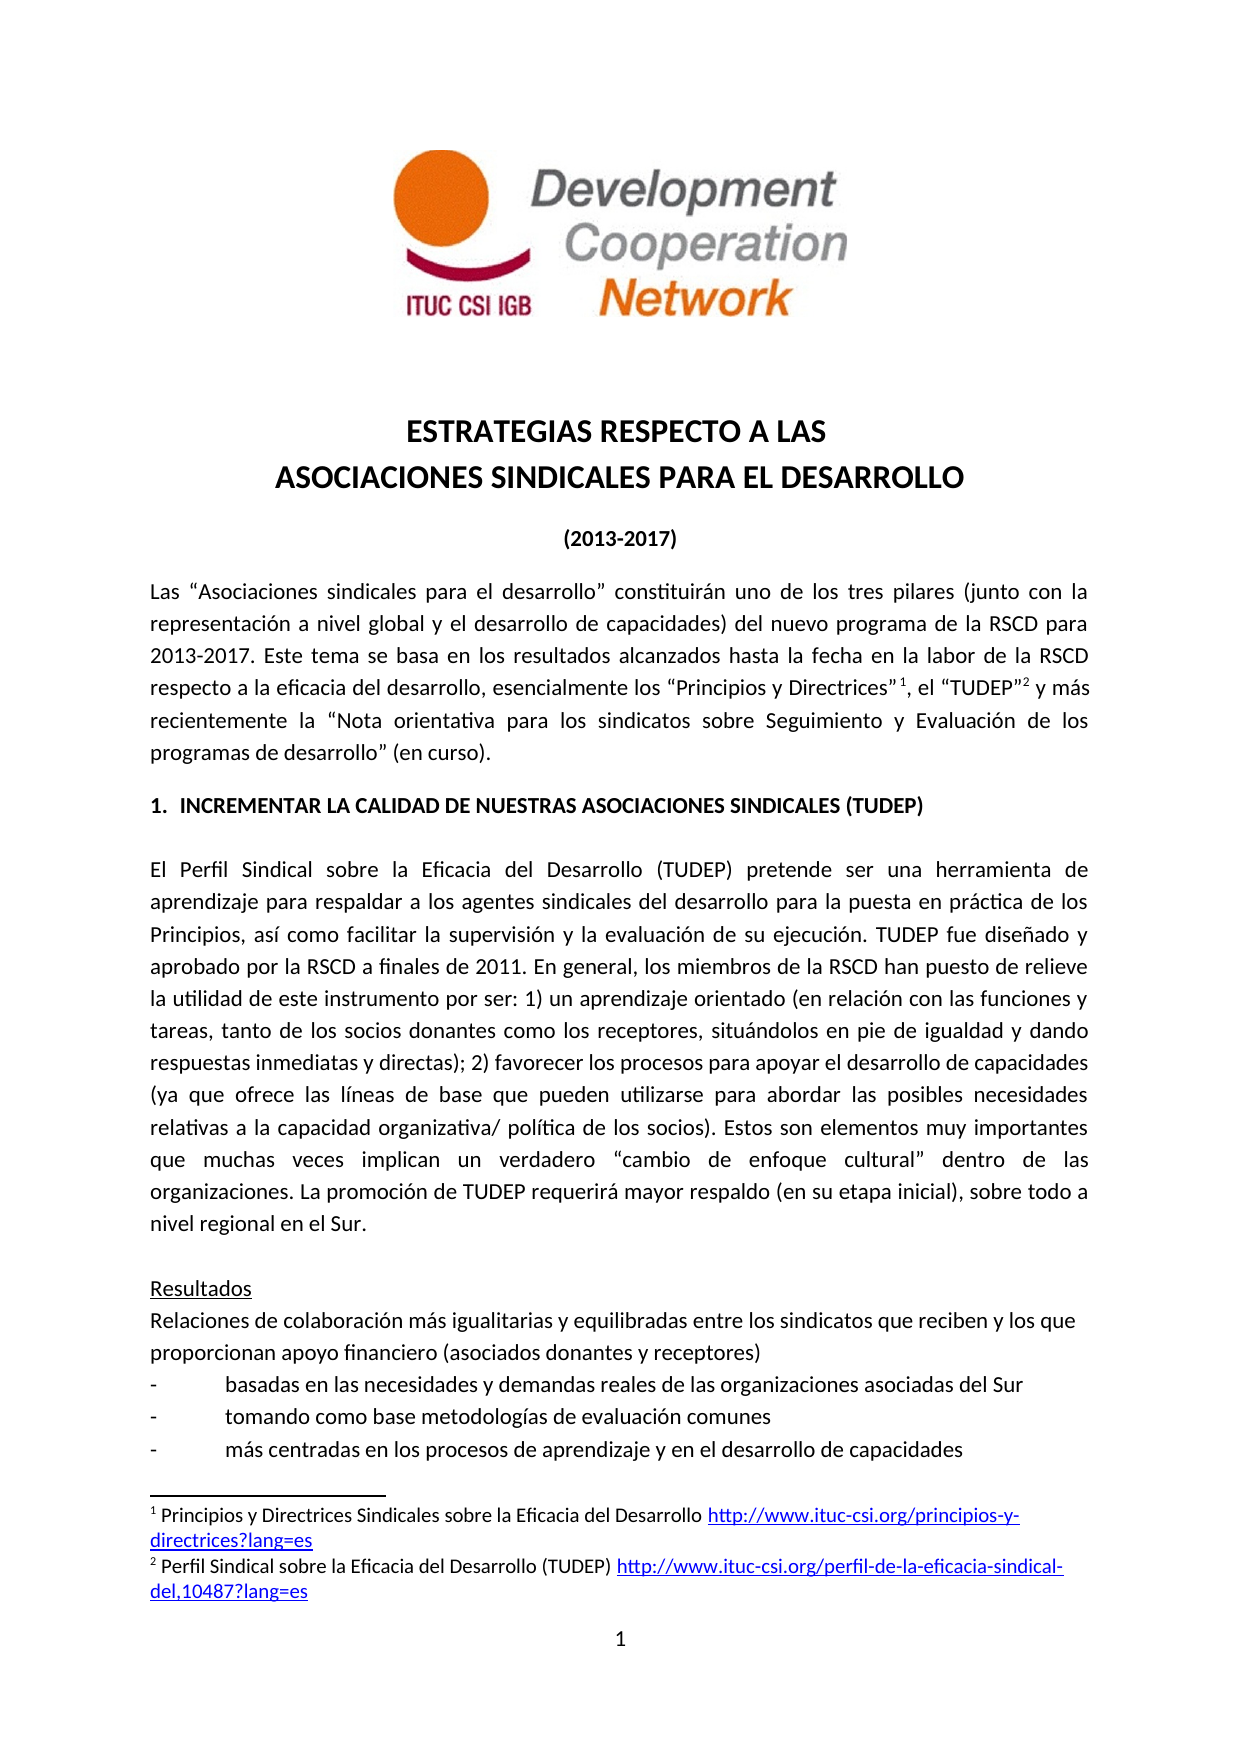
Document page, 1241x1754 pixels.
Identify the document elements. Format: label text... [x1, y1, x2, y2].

text (2013-2017) [150, 524, 1090, 552]
list tomando como base metodologías de evaluación comunes [150, 1402, 1090, 1431]
picture [393, 150, 848, 317]
list Relaciones de colaboración más igualitarias y equilibradas entre los sindicatos que reciben y los que proporcionan apoyo financiero (asociados donantes y receptores) [150, 1306, 1090, 1366]
list más centradas en los procesos de aprendizaje y en el desarrollo de capacidades [150, 1435, 1090, 1463]
text Las “Asociaciones sindicales para el desarrollo” constituirán uno de los tres pilares (junto con la representación a nivel global y el desarrollo de capacidades) del nuevo programa de la RSCD para 2013-2017. Este tema se basa en los resultados alcanzados hasta la fecha en la labor de la RSCD respecto a la eficacia del desarrollo, esencialmente los “Principios y Directrices”, el “TUDEP” y más recientemente la “Nota orientativa para los sindicatos sobre Seguimiento y Evaluación de los programas de desarrollo” (en curso). [150, 577, 1090, 766]
list INCREMENTAR LA CALIDAD DE NUESTRAS ASOCIACIONES SINDICALES (TUDEP) [150, 791, 1090, 819]
text ESTRATEGIAS RESPECTO A LAS ASOCIACIONES SINDICALES PARA EL DESARROLLO [150, 409, 1090, 497]
list Resultados [150, 1274, 1090, 1302]
list El Perfil Sindical sobre la Eficacia del Desarrollo (TUDEP) pretende ser una herramienta de aprendizaje para respaldar a los agentes sindicales del desarrollo para la puesta en práctica de los Principios, así como facilitar la supervisión y la evaluación de su ejecución. TUDEP fue diseñado y aprobado por la RSCD a finales de 2011. En general, los miembros de la RSCD han puesto de relieve la utilidad de este instrumento por ser: 1) un aprendizaje orientado (en relación con las funciones y tareas, tanto de los socios donantes como los receptores, situándolos en pie de igualdad y dando respuestas inmediatas y directas); 2) favorecer los procesos para apoyar el desarrollo de capacidades (ya que ofrece las líneas de base que pueden utilizarse para abordar las posibles necesidades relativas a la capacidad organizativa/ política de los socios). Estos son elementos muy importantes que muchas veces implican un verdadero “cambio de enfoque cultural” dentro de las organizaciones. La promoción de TUDEP requerirá mayor respaldo (en su etapa inicial), sobre todo a nivel regional en el Sur. [150, 855, 1090, 1237]
list basadas en las necesidades y demandas reales de las organizaciones asociadas del Sur [150, 1370, 1090, 1398]
